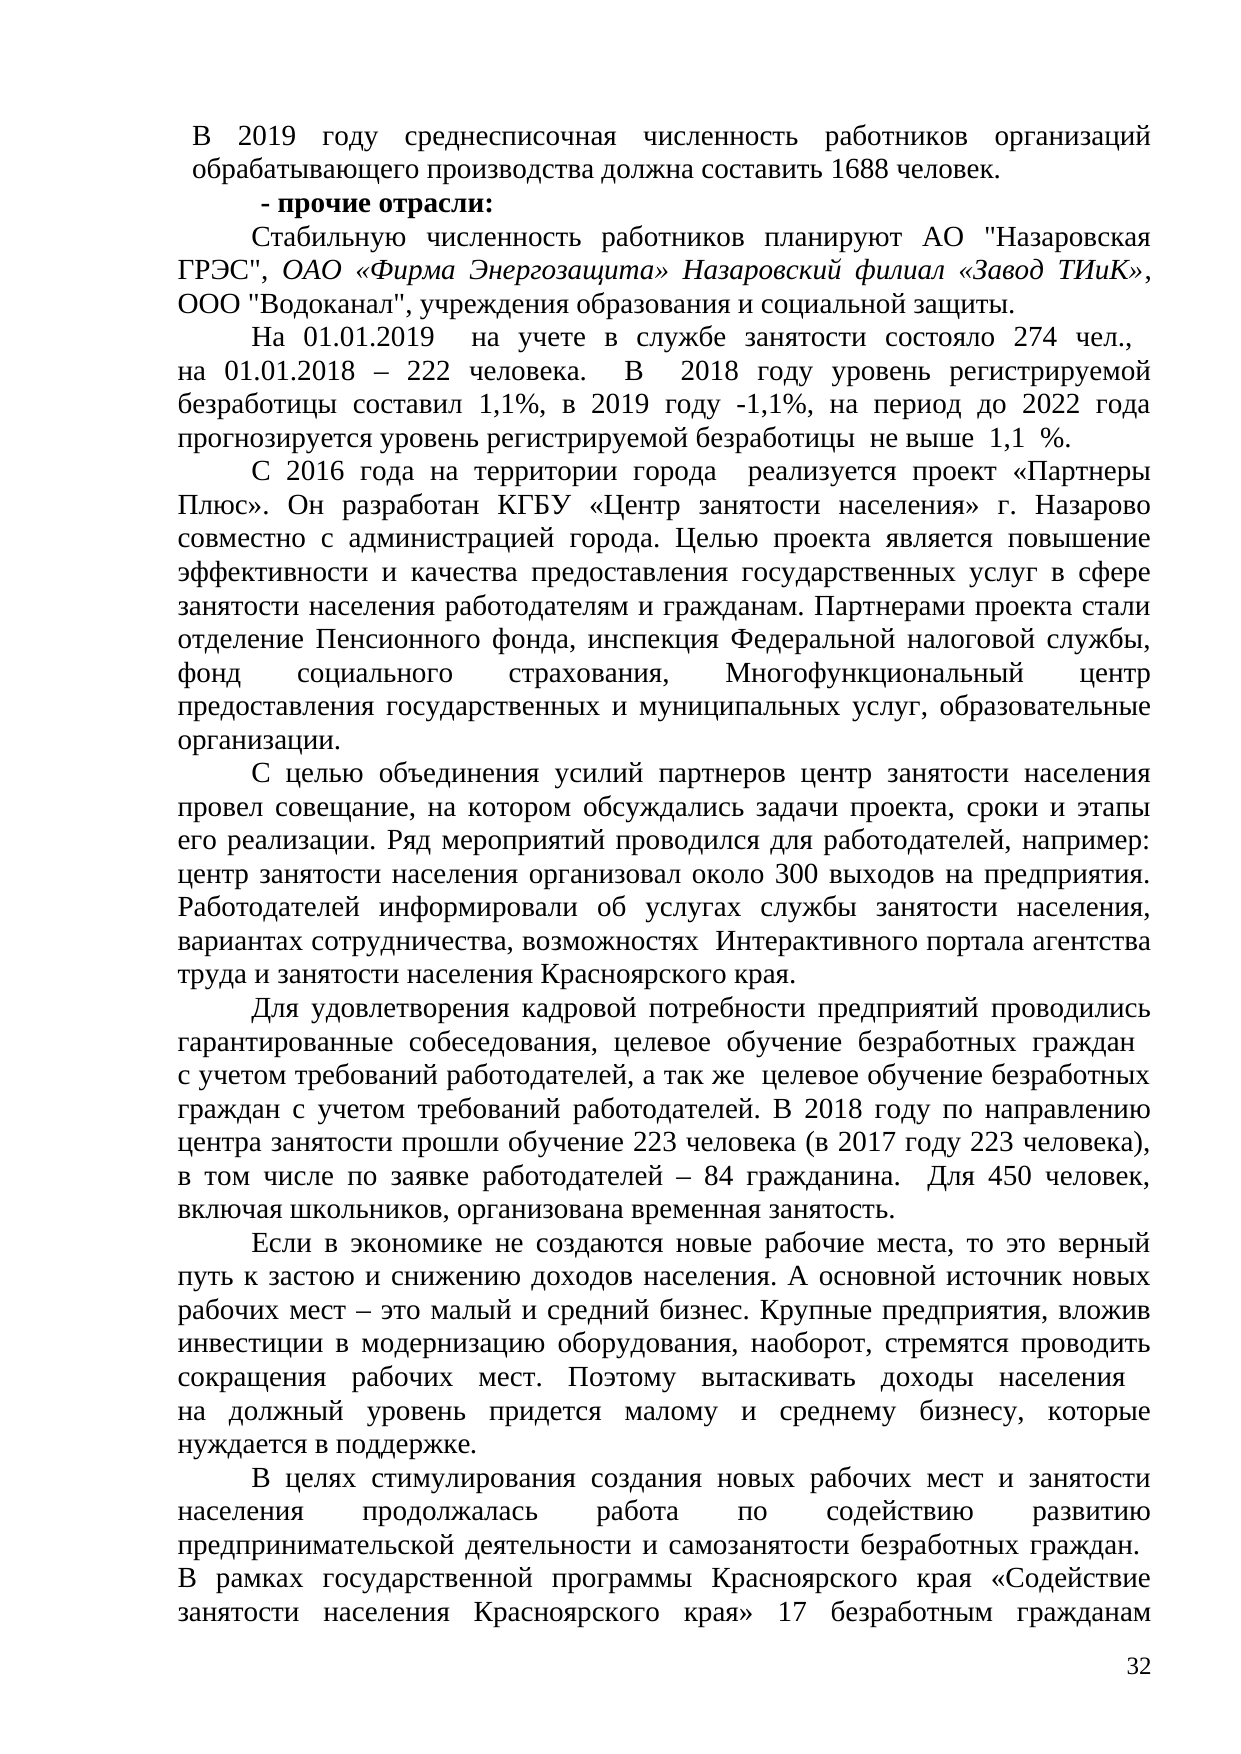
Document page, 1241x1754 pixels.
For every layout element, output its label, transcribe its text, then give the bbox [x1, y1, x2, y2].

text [192, 118, 1152, 185]
text - прочие отрасли: [192, 185, 1152, 219]
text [177, 1460, 1152, 1627]
text Если в экономике не создаются новые рабочие места, то это верный путь к застою и снижению доходов населения. А основной источник новых рабочих мест – это малый и средний бизнес. Крупные предприятия, вложив инвестиции в модернизацию оборудования, наоборот, стремятся проводить сокращения рабочих мест. Поэтому вытаскивать доходы населения на должный уровень придется малому и среднему бизнесу, которые нуждается в поддержке. [177, 1225, 1152, 1460]
text С целью объединения усилий партнеров центр занятости населения провел совещание, на котором обсуждались задачи проекта, сроки и этапы его реализации. Ряд мероприятий проводился для работодателей, например: центр занятости населения организовал около 300 выходов на предприятия. Работодателей информировали об услугах службы занятости населения, вариантах сотрудничества, возможностях Интерактивного портала агентства труда и занятости населения Красноярского края. [177, 755, 1152, 990]
text Стабильную численность работников планируют АО "Назаровская ГРЭС", ОАО «Фирма Энергозащита» Назаровский филиал «Завод ТИиК», ООО "Водоканал", учреждения образования и социальной защиты. [177, 219, 1152, 319]
text На 01.01.2019 на учете в службе занятости состояло 274 чел., на 01.01.2018 – 222 человека. В 2018 году уровень регистрируемой безработицы составил 1,1%, в 2019 году -1,1%, на период до 2022 года прогнозируется уровень регистрируемой безработицы не выше 1,1 %. [177, 319, 1152, 453]
text С 2016 года на территории города реализуется проект «Партнеры Плюс». Он разработан КГБУ «Центр занятости населения» г. Назарово совместно с администрацией города. Целью проекта является повышение эффективности и качества предоставления государственных услуг в сфере занятости населения работодателям и гражданам. Партнерами проекта стали отделение Пенсионного фонда, инспекция Федеральной налоговой службы, фонд социального страхования, Многофункциональный центр предоставления государственных и муниципальных услуг, образовательные организации. [177, 453, 1152, 755]
text Для удовлетворения кадровой потребности предприятий проводились гарантированные собеседования, целевое обучение безработных граждан с учетом требований работодателей, а так же целевое обучение безработных граждан с учетом требований работодателей. В 2018 году по направлению центра занятости прошли обучение 223 человека (в 2017 году 223 человека), в том числе по заявке работодателей – 84 гражданина. Для 450 человек, включая школьников, организована временная занятость. [177, 990, 1152, 1225]
